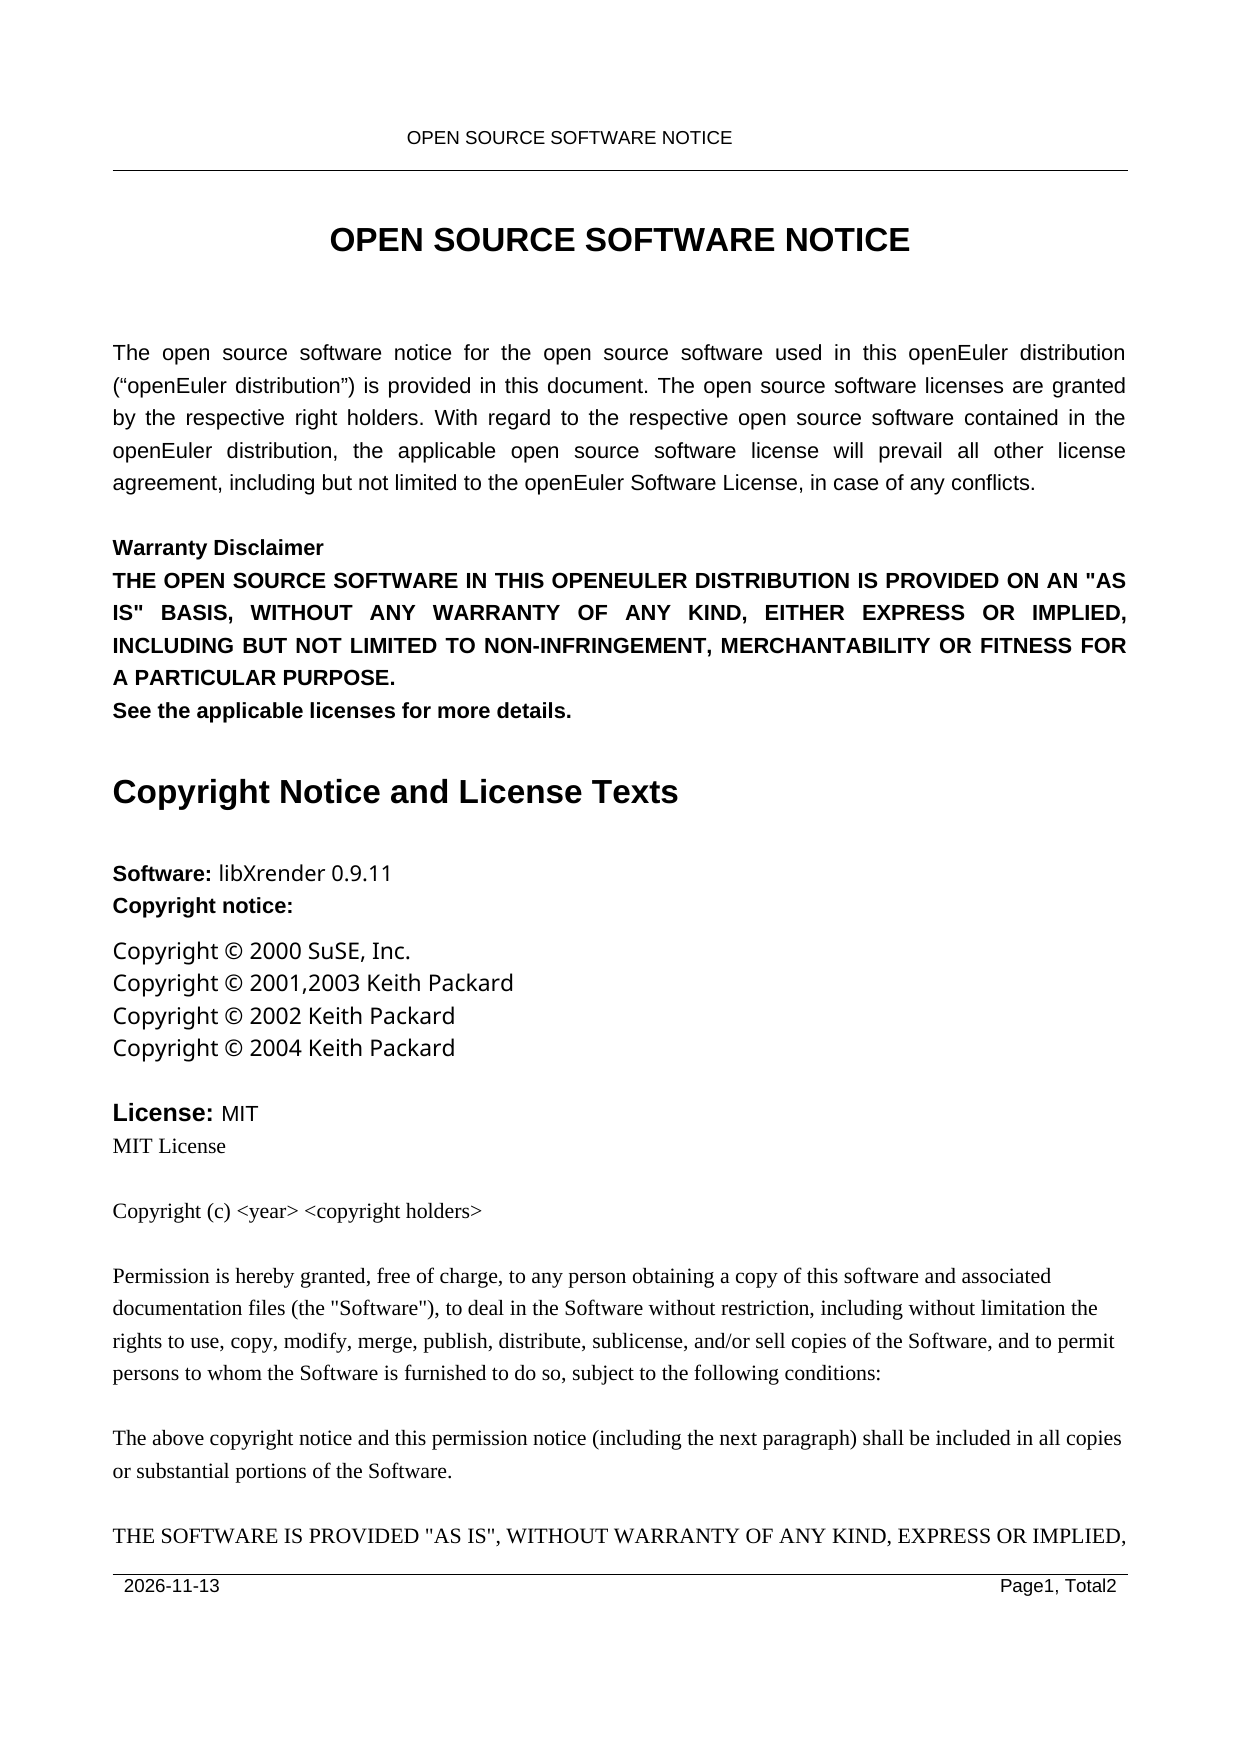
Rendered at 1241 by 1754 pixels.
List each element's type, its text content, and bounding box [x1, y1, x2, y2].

text Copyright © 2000 SuSE, Inc. Copyright © 2001,2003 Keith Packard Copyright © 2002 Keith Packard Copyright © 2004 Keith Packard [112, 934, 1128, 1096]
text The open source software notice for the open source software used in this openEuler distribution (“openEuler distribution”) is provided in this document. The open source software licenses are granted by the respective right holders. With regard to the respective open source software contained in the openEuler distribution, the applicable open source software license will prevail all other license agreement, including but not limited to the openEuler Software License, in case of any conflicts. [112, 336, 1128, 499]
text Warranty Disclaimer [112, 531, 1128, 564]
text Copyright notice: [112, 889, 1128, 921]
title Software: libXrender 0.9.11 [112, 856, 1128, 889]
text License: MIT [112, 1096, 1128, 1129]
text Copyright Notice and License Texts [112, 759, 1128, 824]
text OPEN SOURCE SOFTWARE NOTICE [112, 206, 1128, 271]
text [112, 1129, 1128, 1551]
text THE OPEN SOURCE SOFTWARE IN THIS OPENEULER DISTRIBUTION IS PROVIDED ON AN "AS IS" BASIS, WITHOUT ANY WARRANTY OF ANY KIND, EITHER EXPRESS OR IMPLIED, INCLUDING BUT NOT LIMITED TO NON-INFRINGEMENT, MERCHANTABILITY OR FITNESS FOR A PARTICULAR PURPOSE. See the applicable licenses for more details. [112, 564, 1128, 726]
